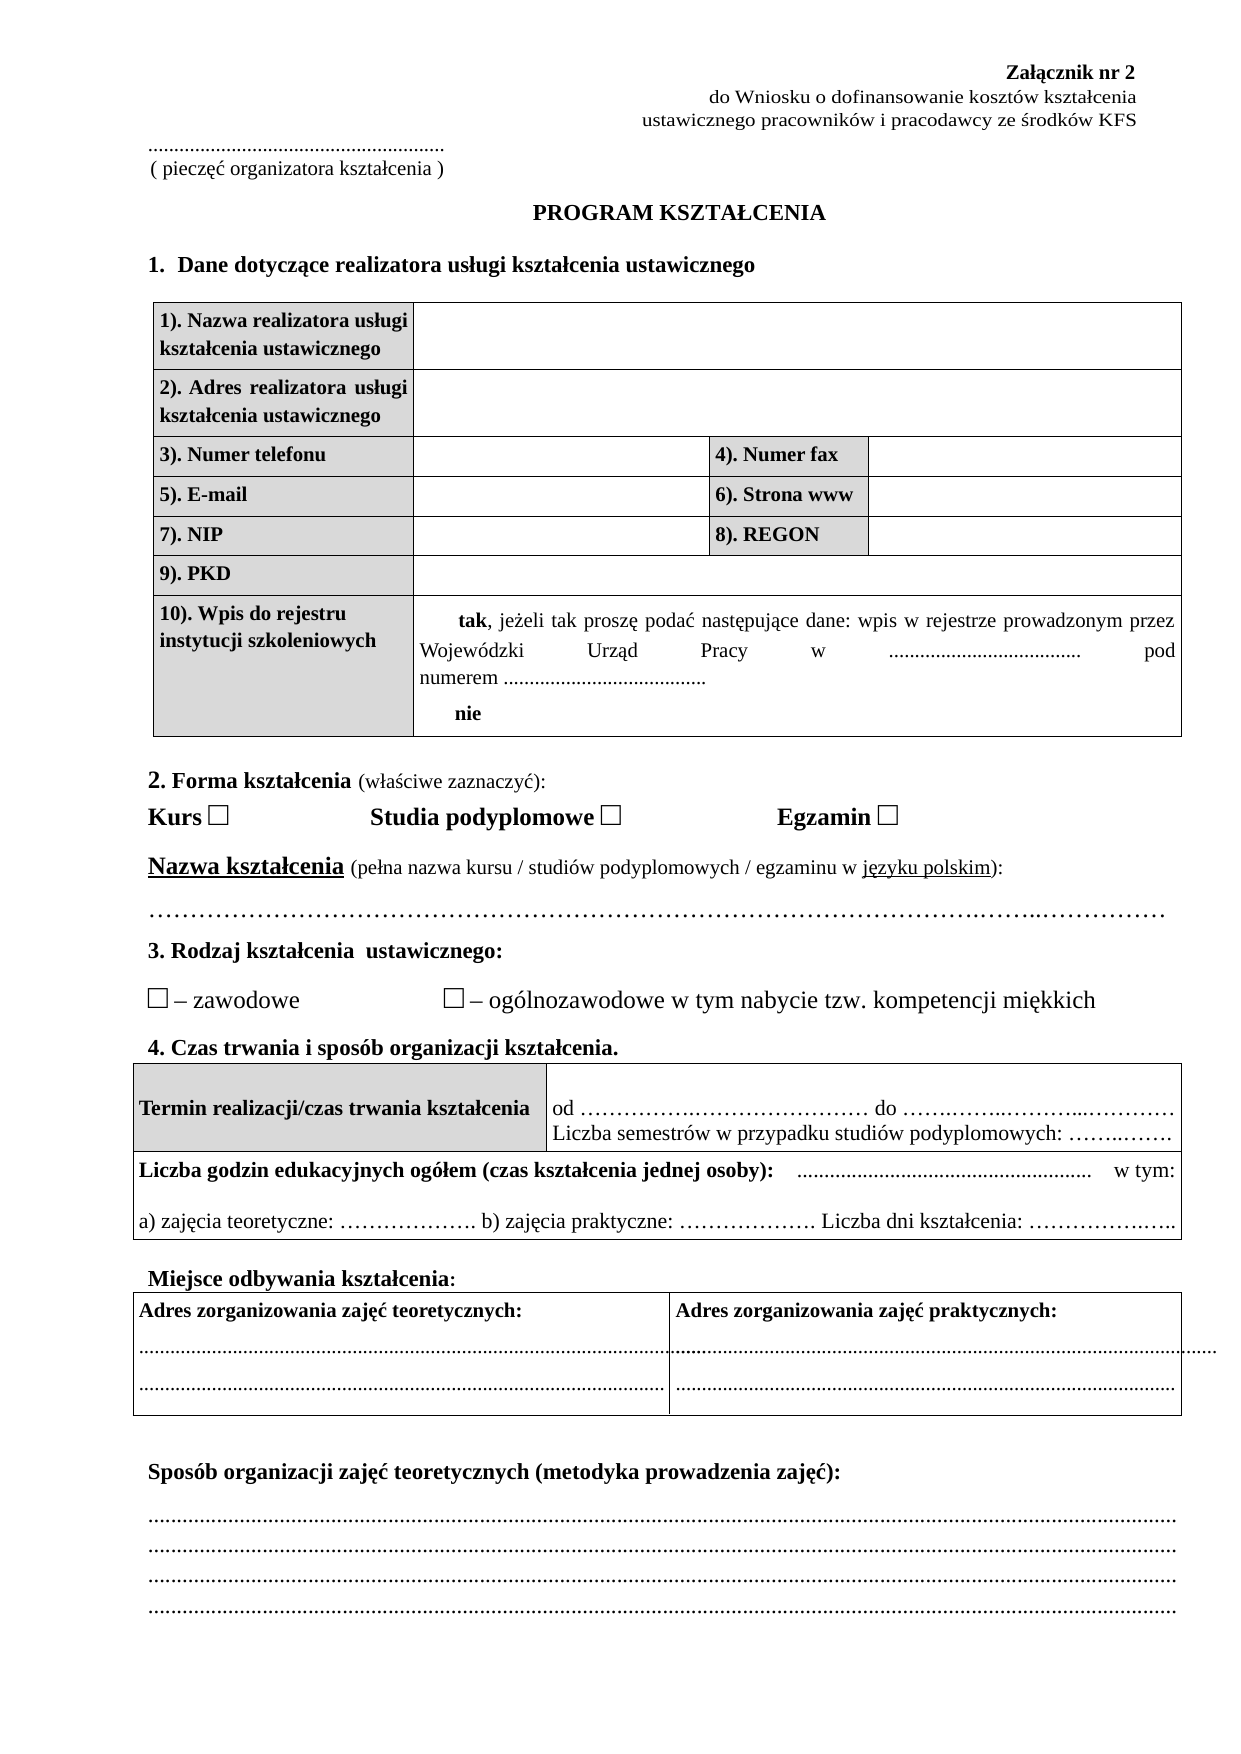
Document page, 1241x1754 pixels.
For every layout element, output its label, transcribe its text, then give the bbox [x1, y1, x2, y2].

text Sposób organizacji zajęć teoretycznych (metodyka prowadzenia zajęć): [148, 1458, 1211, 1484]
table_cell [414, 437, 709, 476]
table_cell 8). REGON [710, 517, 868, 555]
table_cell [869, 437, 1181, 476]
text ......................................................... [148, 132, 1167, 156]
table_cell [414, 556, 1181, 595]
table_header Adres zorganizowania zajęć teoretycznych: .................................................................................................................................................................................................................. [134, 1293, 669, 1414]
table_cell Liczba godzin edukacyjnych ogółem (czas kształcenia jednej osoby): ...................................................... w tym: a) zajęcia teoretyczne: ………………. b) zajęcia praktyczne: ………………. Liczba dni kształcenia: …………….….. [134, 1152, 1181, 1239]
text Załącznik nr 2 [148, 60, 1211, 84]
table_cell 5). E-mail [154, 477, 413, 516]
table_cell [869, 477, 1181, 516]
table_cell 4). Numer fax [710, 437, 868, 476]
table_cell  tak, jeżeli tak proszę podać następujące dane: wpis w rejestrze prowadzonym przez Wojewódzki Urząd Pracy w ..................................... pod numerem .......................................  nie [414, 596, 1181, 736]
table_cell [869, 517, 1181, 555]
table_cell 9). PKD [154, 556, 413, 595]
text PROGRAM KSZTAŁCENIA [148, 199, 1211, 225]
table_cell [414, 477, 709, 516]
table_cell 10). Wpis do rejestru instytucji szkoleniowych [154, 596, 413, 736]
list Dane dotyczące realizatora usługi kształcenia ustawicznego [148, 252, 1167, 278]
table_cell [414, 517, 709, 555]
table_cell 3). Numer telefonu [154, 437, 413, 476]
text 2. Forma kształcenia (właściwe zaznaczyć): [148, 765, 1167, 794]
text do Wniosku o dofinansowanie kosztów kształcenia [148, 86, 1137, 107]
table_cell 7). NIP [154, 517, 413, 555]
table_header Adres zorganizowania zajęć praktycznych: ........................................................................................................................................................................................................ [670, 1293, 1181, 1414]
text ( pieczęć organizatora kształcenia ) [103, 156, 1167, 180]
table_cell [414, 370, 1181, 436]
text Miejsce odbywania kształcenia: [148, 1266, 1211, 1292]
table_header od …………….…………………… do …….……..………...………… Liczba semestrów w przypadku studiów podyplomowych: ……..……. [547, 1064, 1181, 1151]
text 3. Rodzaj kształcenia ustawicznego: [148, 937, 1167, 964]
text ustawicznego pracowników i pracodawcy ze środków KFS [148, 109, 1137, 131]
text Nazwa kształcenia (pełna nazwa kursu / studiów podyplomowych / egzaminu w języku polskim): ……………………………………………………………………………………….……..…………… [148, 851, 1167, 923]
table_header 1). Nazwa realizatora usługi kształcenia ustawicznego [154, 303, 413, 369]
text Kurs □ Studia podyplomowe □ Egzamin □ [148, 794, 1167, 832]
text ................................................................................................................................................................................................................................................................................................................................................................................................................................................................................................................................................................................................................................................................................................................................................ [148, 1501, 1181, 1618]
text □ – zawodowe □ – ogólnozawodowe w tym nabycie tzw. kompetencji miękkich [148, 977, 1167, 1015]
table_header [414, 303, 1181, 369]
table_cell 2). Adres realizatora usługi kształcenia ustawicznego [154, 370, 413, 436]
table_cell 6). Strona www [710, 477, 868, 516]
table_header Termin realizacji/czas trwania kształcenia [134, 1064, 546, 1151]
text 4. Czas trwania i sposób organizacji kształcenia. [148, 1034, 1211, 1061]
